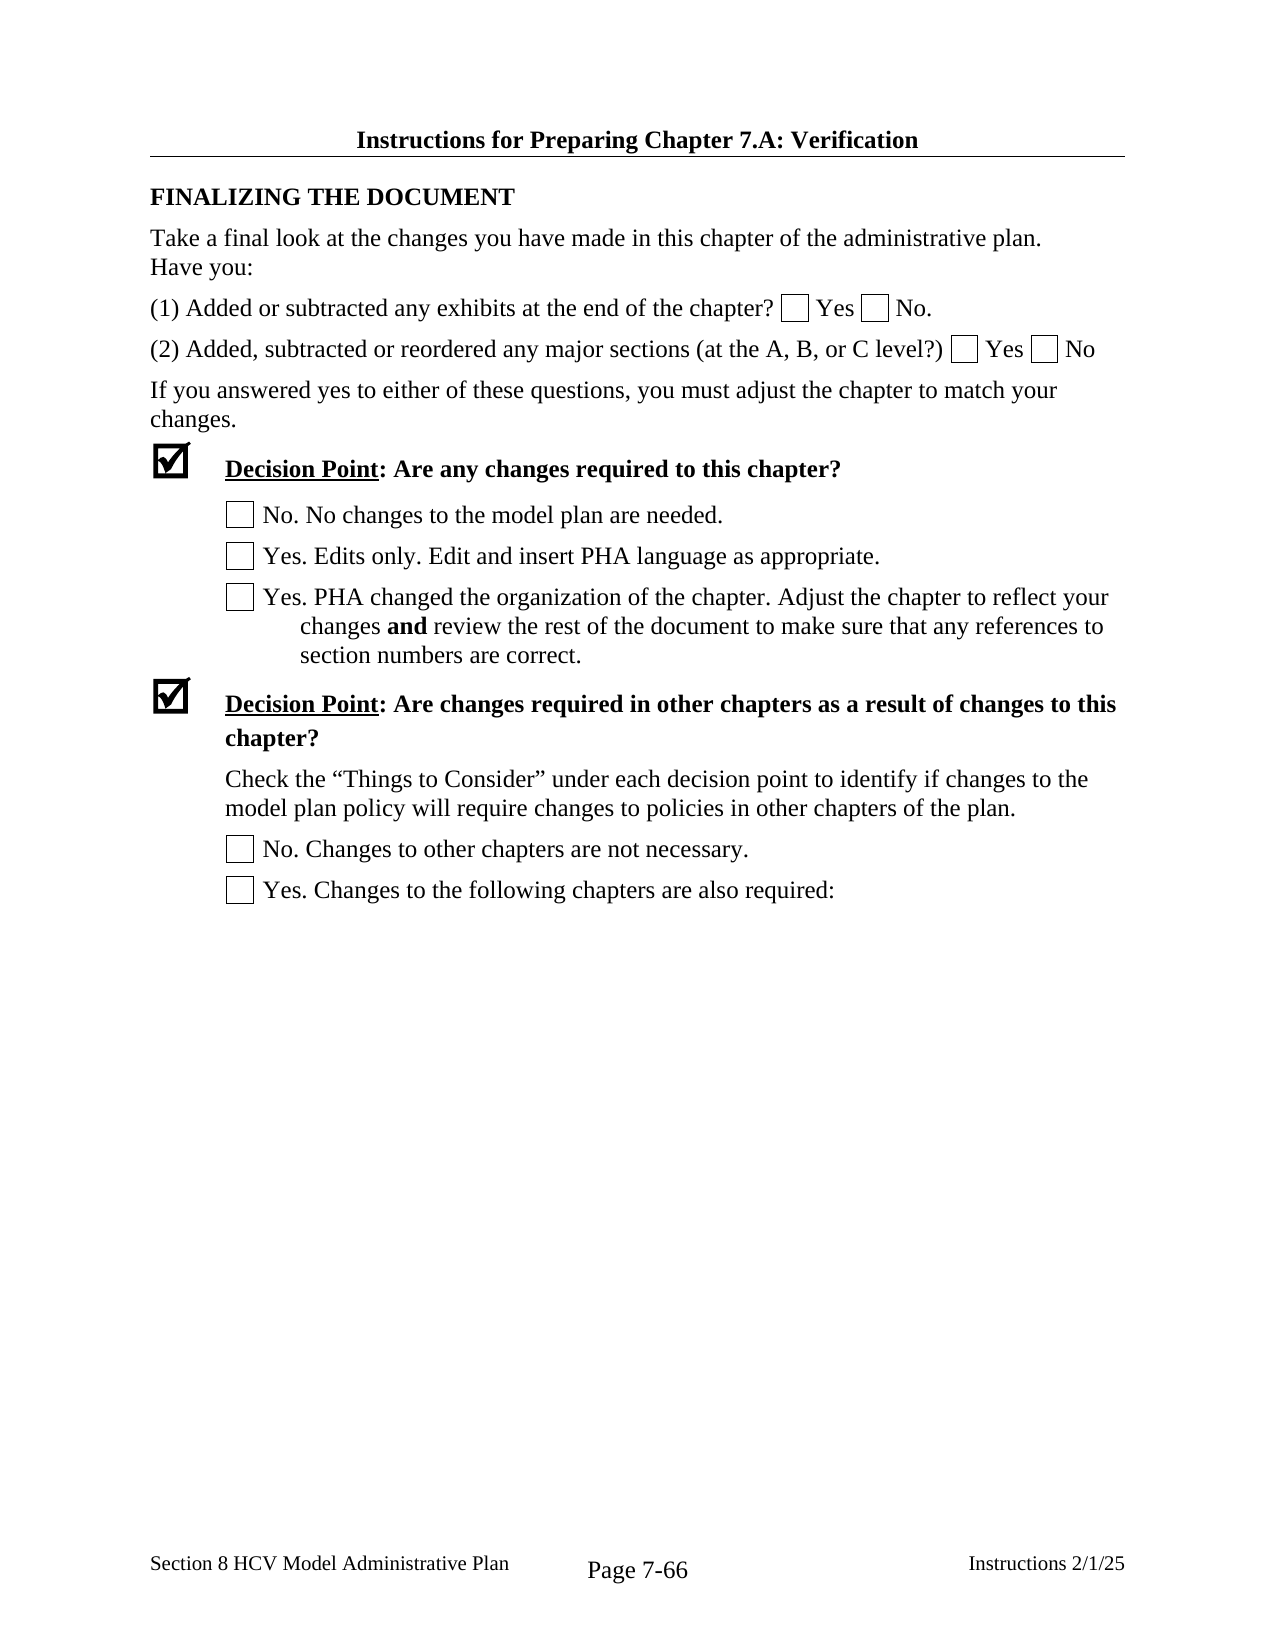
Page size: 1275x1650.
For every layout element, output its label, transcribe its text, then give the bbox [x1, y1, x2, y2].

text (2) Added, subtracted or reordered any major sections (at the A, B, or C level?) Yes No [150, 334, 1125, 363]
text Yes. PHA changed the organization of the chapter. Adjust the chapter to reflect your changes and review the rest of the document to make sure that any references to section numbers are correct. [225, 582, 1125, 668]
text No. No changes to the model plan are needed. [225, 500, 1125, 528]
text FINALIZING THE DOCUMENT [150, 182, 1125, 211]
text No. Changes to other chapters are not necessary. [225, 834, 1125, 863]
text Decision Point: Are changes required in other chapters as a result of changes to this chapter? [150, 681, 1125, 751]
text If you answered yes to either of these questions, you must adjust the chapter to match your changes. [150, 376, 1125, 433]
text Yes. Edits only. Edit and insert PHA language as appropriate. [225, 541, 1125, 570]
text (1) Added or subtracted any exhibits at the end of the chapter? Yes No. [150, 293, 1125, 322]
text Decision Point: Are any changes required to this chapter? [150, 446, 1125, 487]
text Check the “Things to Consider” under each decision point to identify if changes to the model plan policy will require changes to policies in other chapters of the plan. [225, 764, 1125, 821]
text Yes. Changes to the following chapters are also required: [225, 875, 1125, 904]
text Take a final look at the changes you have made in this chapter of the administrative plan. Have you: [150, 223, 1125, 281]
